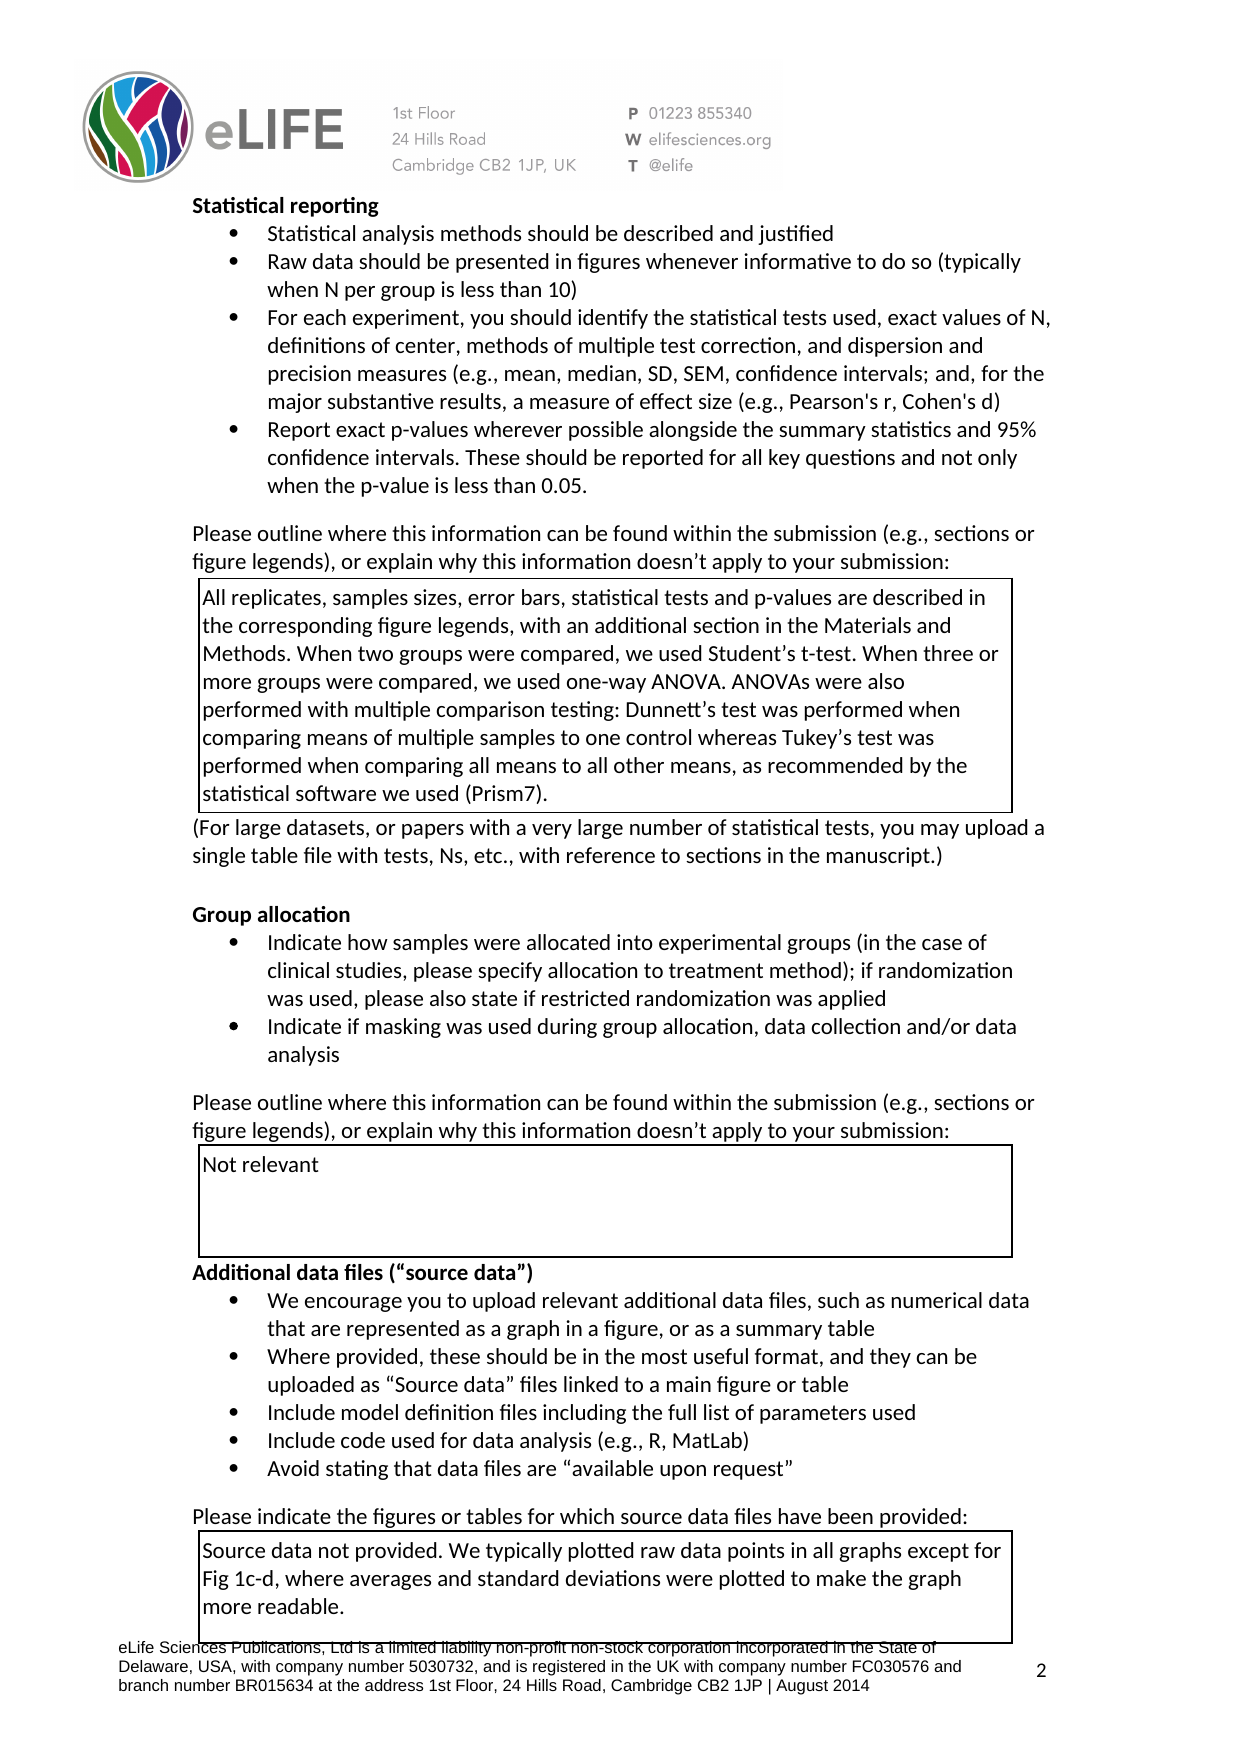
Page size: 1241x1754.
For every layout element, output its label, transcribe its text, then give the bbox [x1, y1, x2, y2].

text Statistical reporting [192, 191, 1053, 219]
list Indicate how samples were allocated into experimental groups (in the case of clinical studies, please specify allocation to treatment method); if randomization was used, please also state if restricted randomization was applied [229, 928, 1053, 1012]
list Where provided, these should be in the most useful format, and they can be uploaded as “Source data” files linked to a main figure or table [229, 1342, 1053, 1398]
list Include code used for data analysis (e.g., R, MatLab) [229, 1426, 1053, 1454]
list Indicate if masking was used during group allocation, data collection and/or data analysis [229, 1012, 1053, 1068]
list For each experiment, you should identify the statistical tests used, exact values of N, definitions of center, methods of multiple test correction, and dispersion and precision measures (e.g., mean, median, SD, SEM, confidence intervals; and, for the major substantive results, a measure of effect size (e.g., Pearson's r, Cohen's d) [229, 303, 1053, 415]
text Not relevant [200, 1148, 1011, 1180]
picture [73, 59, 784, 191]
list We encourage you to upload relevant additional data files, such as numerical data that are represented as a graph in a figure, or as a summary table [229, 1286, 1053, 1342]
list Avoid stating that data files are “available upon request” [229, 1454, 1053, 1482]
list Statistical analysis methods should be described and justified [229, 219, 1053, 247]
list Report exact p-values wherever possible alongside the summary statistics and 95% confidence intervals. These should be reported for all key questions and not only when the p-value is less than 0.05. [229, 415, 1053, 499]
list Include model definition files including the full list of parameters used [229, 1398, 1053, 1426]
text Please indicate the figures or tables for which source data files have been provided: [192, 1502, 1053, 1530]
text All replicates, samples sizes, error bars, statistical tests and p-values are described in the corresponding figure legends, with an additional section in the Materials and Methods. When two groups were compared, we used Student’s t-test. When three or more groups were compared, we used one-way ANOVA. ANOVAs were also performed with multiple comparison testing: Dunnett’s test was performed when comparing means of multiple samples to one control whereas Tukey’s test was performed when comparing all means to all other means, as recommended by the statistical software we used (Prism7). [200, 581, 1011, 809]
list Raw data should be presented in figures whenever informative to do so (typically when N per group is less than 10) [229, 247, 1053, 303]
text Group allocation [192, 900, 1053, 928]
text Source data not provided. We typically plotted raw data points in all graphs except for Fig 1c-d, where averages and standard deviations were plotted to make the graph more readable. [200, 1534, 1011, 1622]
text (For large datasets, or papers with a very large number of statistical tests, you may upload a single table file with tests, Ns, etc., with reference to sections in the manuscript.) [192, 603, 1053, 869]
text Additional data files (“source data”) [192, 1175, 1053, 1286]
